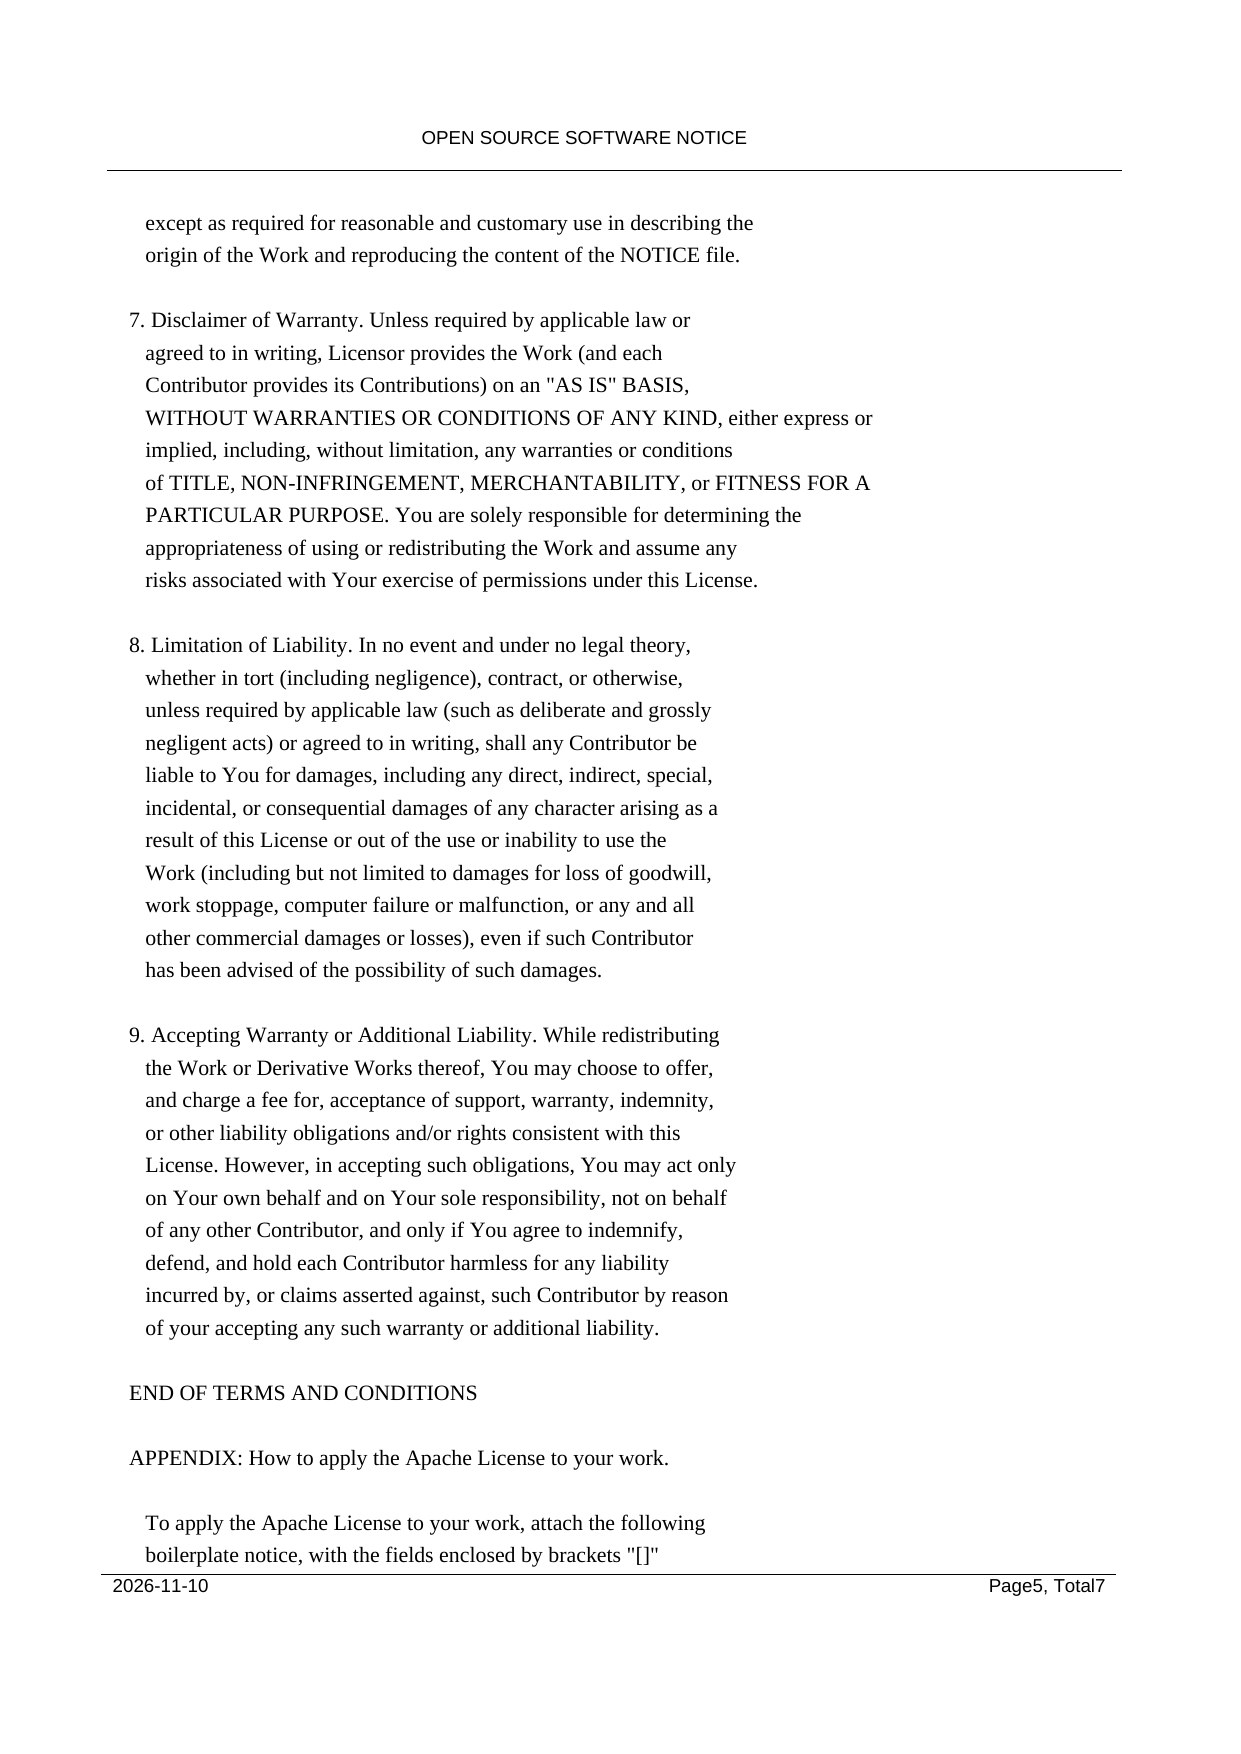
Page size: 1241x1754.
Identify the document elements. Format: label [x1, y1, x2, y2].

text [112, 206, 1128, 1571]
